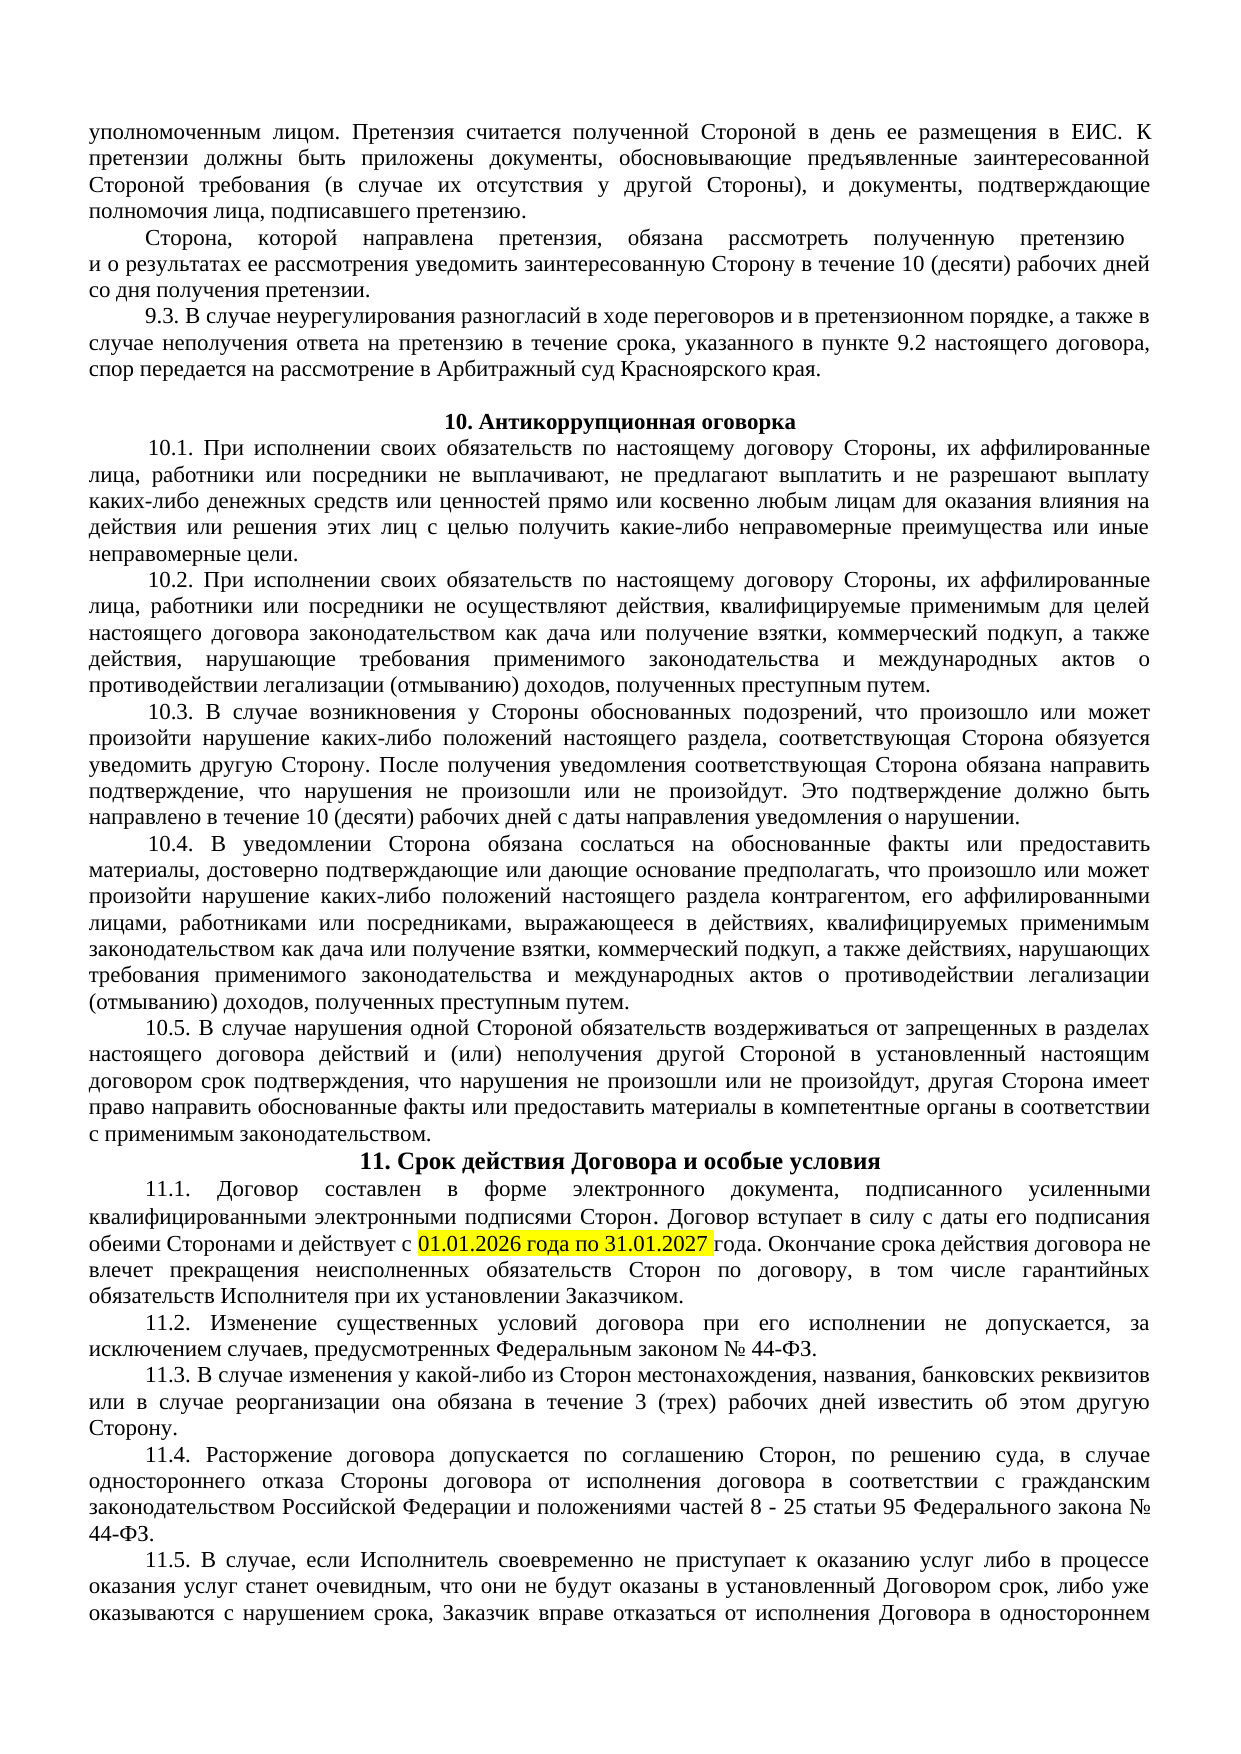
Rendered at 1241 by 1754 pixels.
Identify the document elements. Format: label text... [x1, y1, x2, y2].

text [89, 1546, 1152, 1625]
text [89, 118, 1152, 223]
text 10.3. В случае возникновения у Стороны обоснованных подозрений, что произошло или может произойти нарушение каких-либо положений настоящего раздела, соответствующая Сторона обязуется уведомить другую Сторону. После получения уведомления соответствующая Сторона обязана направить подтверждение, что нарушения не произошли или не произойдут. Это подтверждение должно быть направлено в течение 10 (десяти) рабочих дней с даты направления уведомления о нарушении. [89, 698, 1152, 830]
text 10. Антикоррупционная оговорка [89, 408, 1152, 434]
text 10.4. В уведомлении Сторона обязана сослаться на обоснованные факты или предоставить материалы, достоверно подтверждающие или дающие основание предполагать, что произошло или может произойти нарушение каких-либо положений настоящего раздела контрагентом, его аффилированными лицами, работниками или посредниками, выражающееся в действиях, квалифицируемых применимым законодательством как дача или получение взятки, коммерческий подкуп, а также действиях, нарушающих требования применимого законодательства и международных актов о противодействии легализации (отмыванию) доходов, полученных преступным путем. [89, 830, 1152, 1014]
text 11.4. Расторжение договора допускается по соглашению Сторон, по решению суда, в случае одностороннего отказа Стороны договора от исполнения договора в соответствии с гражданским законодательством Российской Федерации и положениями частей 8 - 25 статьи 95 Федерального закона № 44-ФЗ. [89, 1441, 1152, 1546]
text 10.1. При исполнении своих обязательств по настоящему договору Стороны, их аффилированные лица, работники или посредники не выплачивают, не предлагают выплатить и не разрешают выплату каких-либо денежных средств или ценностей прямо или косвенно любым лицам для оказания влияния на действия или решения этих лиц с целью получить какие-либо неправомерные преимущества или иные неправомерные цели. [89, 434, 1152, 566]
text 11.3. В случае изменения у какой-либо из Сторон местонахождения, названия, банковских реквизитов или в случае реорганизации она обязана в течение 3 (трех) рабочих дней известить об этом другую Сторону. [89, 1362, 1152, 1441]
text 11.2. Изменение существенных условий договора при его исполнении не допускается, за исключением случаев, предусмотренных Федеральным законом № 44-ФЗ. [89, 1309, 1152, 1362]
text 11. Срок действия Договора и особые условия [89, 1146, 1152, 1175]
text 10.5. В случае нарушения одной Стороной обязательств воздерживаться от запрещенных в разделах настоящего договора действий и (или) неполучения другой Стороной в установленный настоящим договором срок подтверждения, что нарушения не произошли или не произойдут, другая Сторона имеет право направить обоснованные факты или предоставить материалы в компетентные органы в соответствии с применимым законодательством. [89, 1014, 1152, 1146]
text 9.3. В случае неурегулирования разногласий в ходе переговоров и в претензионном порядке, а также в случае неполучения ответа на претензию в течение срока, указанного в пункте 9.2 настоящего договора, спор передается на рассмотрение в Арбитражный суд Красноярского края. [89, 303, 1152, 382]
text Сторона, которой направлена претензия, обязана рассмотреть полученную претензию и о результатах ее рассмотрения уведомить заинтересованную Сторону в течение 10 (десяти) рабочих дней со дня получения претензии. [89, 223, 1152, 303]
text 10.2. При исполнении своих обязательств по настоящему договору Стороны, их аффилированные лица, работники или посредники не осуществляют действия, квалифицируемые применимым для целей настоящего договора законодательством как дача или получение взятки, коммерческий подкуп, а также действия, нарушающие требования применимого законодательства и международных актов о противодействии легализации (отмыванию) доходов, полученных преступным путем. [89, 566, 1152, 698]
text 11.1. Договор составлен в форме электронного документа, подписанного усиленными квалифицированными электронными подписями Сторон. Договор вступает в силу с даты его подписания обеими Сторонами и действует с 01.01.2026 года по 31.01.2027 года. Окончание срока действия договора не влечет прекращения неисполненных обязательств Сторон по договору, в том числе гарантийных обязательств Исполнителя при их установлении Заказчиком. [89, 1175, 1152, 1309]
